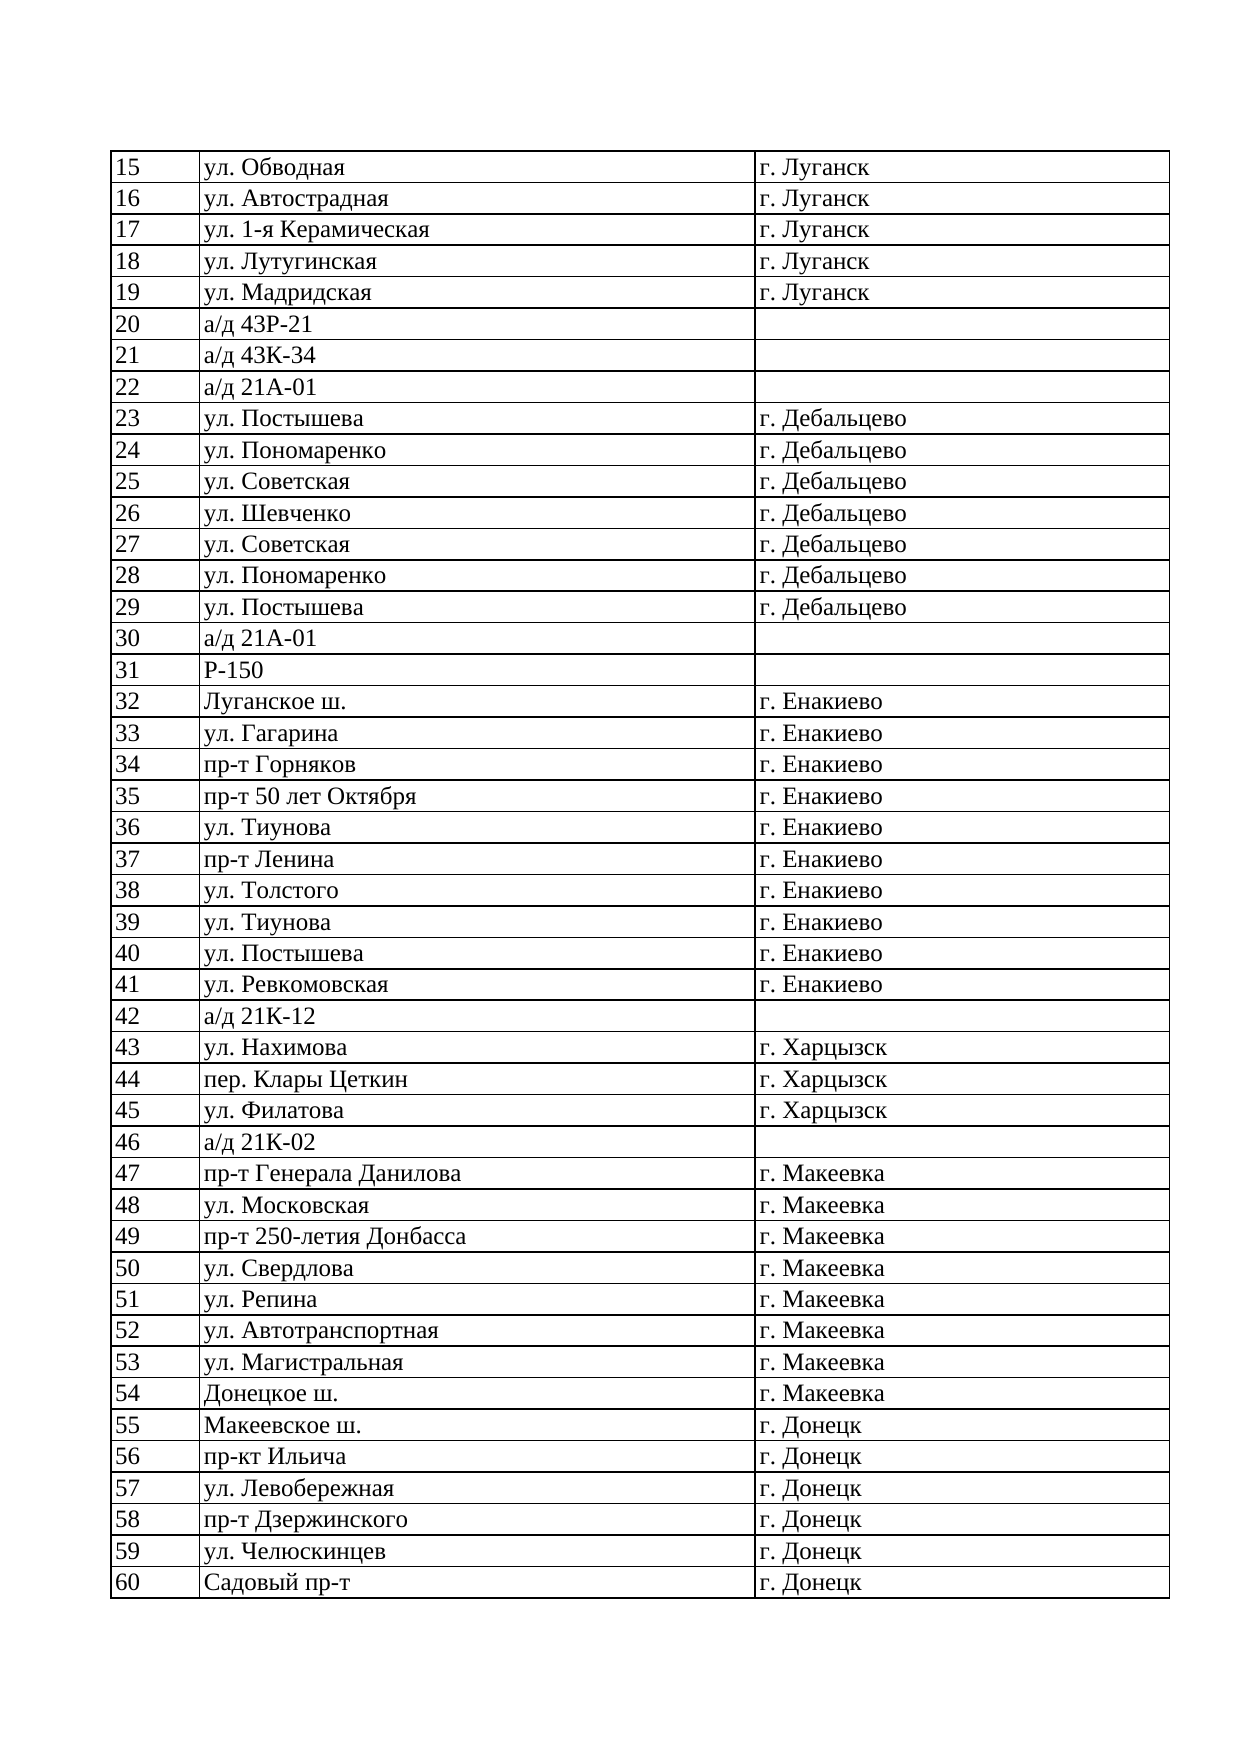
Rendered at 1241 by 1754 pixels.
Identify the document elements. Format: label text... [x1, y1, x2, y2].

table_cell 49 [112, 1221, 199, 1251]
table_cell г. Макеевка [756, 1378, 1169, 1408]
table_cell пр-т Генерала Данилова [200, 1158, 754, 1188]
table_cell г. Луганск [756, 246, 1169, 276]
table_cell 51 [112, 1284, 199, 1314]
table_cell 47 [112, 1158, 199, 1188]
table_cell Донецкое ш. [200, 1378, 754, 1408]
table_cell 16 [112, 183, 199, 213]
table_cell 55 [112, 1410, 199, 1440]
table_cell 36 [112, 812, 199, 842]
table_cell а/д 43Р-21 [200, 309, 754, 339]
table_cell ул. Свердлова [200, 1253, 754, 1282]
table_cell г. Макеевка [756, 1158, 1169, 1188]
table_cell 50 [112, 1253, 199, 1282]
table_cell г. Харцызск [756, 1095, 1169, 1125]
table_cell ул. 1-я Керамическая [200, 215, 754, 244]
table_cell 56 [112, 1441, 199, 1471]
table_cell ул. Пономаренко [200, 561, 754, 590]
table_cell г. Енакиево [756, 686, 1169, 716]
table_cell 44 [112, 1064, 199, 1094]
table_cell г. Енакиево [756, 749, 1169, 779]
table_cell Макеевское ш. [200, 1410, 754, 1440]
table_cell [756, 1001, 1169, 1031]
table_cell 30 [112, 623, 199, 653]
table_cell ул. Постышева [200, 403, 754, 433]
table_cell [756, 623, 1169, 653]
table_cell г. Дебальцево [756, 561, 1169, 590]
table_cell 19 [112, 277, 199, 307]
table_cell 27 [112, 529, 199, 559]
table_cell [756, 655, 1169, 685]
table_cell г. Донецк [756, 1441, 1169, 1471]
table_cell г. Макеевка [756, 1284, 1169, 1314]
table_cell г. Енакиево [756, 844, 1169, 873]
table_cell г. Енакиево [756, 812, 1169, 842]
table_cell ул. Постышева [200, 592, 754, 622]
table_cell 39 [112, 907, 199, 936]
table_cell 33 [112, 718, 199, 748]
table_cell 15 [112, 152, 199, 181]
table_cell 53 [112, 1347, 199, 1377]
table_cell г. Макеевка [756, 1221, 1169, 1251]
table_cell 35 [112, 781, 199, 811]
table_cell ул. Пономаренко [200, 435, 754, 464]
table_cell 59 [112, 1536, 199, 1566]
table_cell г. Енакиево [756, 907, 1169, 936]
table_cell [756, 372, 1169, 402]
table_cell г. Донецк [756, 1473, 1169, 1503]
table_cell ул. Левобережная [200, 1473, 754, 1503]
table_cell г. Дебальцево [756, 435, 1169, 464]
table_cell г. Луганск [756, 183, 1169, 213]
table_cell 58 [112, 1504, 199, 1534]
table_cell 22 [112, 372, 199, 402]
table_cell г. Енакиево [756, 781, 1169, 811]
table_cell 60 [112, 1567, 199, 1597]
table_cell ул. Автострадная [200, 183, 754, 213]
table_cell г. Макеевка [756, 1347, 1169, 1377]
table_cell 41 [112, 970, 199, 999]
table_cell а/д 21А-01 [200, 623, 754, 653]
table_cell ул. Шевченко [200, 498, 754, 527]
table_cell ул. Мадридская [200, 277, 754, 307]
table_cell а/д 21А-01 [200, 372, 754, 402]
table_cell ул. Московская [200, 1190, 754, 1219]
table_cell 48 [112, 1190, 199, 1219]
table_cell [756, 309, 1169, 339]
table_cell ул. Обводная [200, 152, 754, 181]
table_cell 54 [112, 1378, 199, 1408]
table_cell г. Донецк [756, 1567, 1169, 1597]
table_cell ул. Толстого [200, 875, 754, 905]
table_cell 32 [112, 686, 199, 716]
table_cell 46 [112, 1127, 199, 1157]
table_cell Р-150 [200, 655, 754, 685]
table_cell г. Дебальцево [756, 498, 1169, 527]
table_cell ул. Магистральная [200, 1347, 754, 1377]
table_cell г. Енакиево [756, 970, 1169, 999]
table_cell г. Енакиево [756, 875, 1169, 905]
table_cell 40 [112, 938, 199, 968]
table_cell 43 [112, 1032, 199, 1062]
table_cell г. Харцызск [756, 1064, 1169, 1094]
table_cell 38 [112, 875, 199, 905]
table_cell ул. Репина [200, 1284, 754, 1314]
table_cell 24 [112, 435, 199, 464]
table_cell 31 [112, 655, 199, 685]
table_cell пр-кт Ильича [200, 1441, 754, 1471]
table_cell 18 [112, 246, 199, 276]
table_cell пр-т 250-летия Донбасса [200, 1221, 754, 1251]
table_cell г. Макеевка [756, 1190, 1169, 1219]
table_cell г. Дебальцево [756, 529, 1169, 559]
table_cell а/д 21К-02 [200, 1127, 754, 1157]
table_cell г. Донецк [756, 1410, 1169, 1440]
table_cell 29 [112, 592, 199, 622]
table_cell г. Донецк [756, 1536, 1169, 1566]
table_cell а/д 21К-12 [200, 1001, 754, 1031]
table_cell ул. Нахимова [200, 1032, 754, 1062]
table_cell 37 [112, 844, 199, 873]
table_cell 26 [112, 498, 199, 527]
table_cell ул. Постышева [200, 938, 754, 968]
table_cell пр-т 50 лет Октября [200, 781, 754, 811]
table_cell г. Дебальцево [756, 592, 1169, 622]
table_cell 17 [112, 215, 199, 244]
table_cell ул. Ревкомовская [200, 970, 754, 999]
table_cell 42 [112, 1001, 199, 1031]
table_cell ул. Гагарина [200, 718, 754, 748]
table_cell пер. Клары Цеткин [200, 1064, 754, 1094]
table_cell Садовый пр-т [200, 1567, 754, 1597]
table_cell 45 [112, 1095, 199, 1125]
table_cell а/д 43К-34 [200, 340, 754, 370]
table_cell ул. Советская [200, 529, 754, 559]
table_cell ул. Автотранспортная [200, 1316, 754, 1345]
table_cell 23 [112, 403, 199, 433]
table_cell г. Донецк [756, 1504, 1169, 1534]
table_cell 52 [112, 1316, 199, 1345]
table_cell г. Дебальцево [756, 466, 1169, 496]
table_cell [756, 340, 1169, 370]
table_cell г. Харцызск [756, 1032, 1169, 1062]
table_cell 28 [112, 561, 199, 590]
table_cell пр-т Дзержинского [200, 1504, 754, 1534]
table_cell г. Луганск [756, 277, 1169, 307]
table_cell пр-т Горняков [200, 749, 754, 779]
table_cell ул. Тиунова [200, 812, 754, 842]
table_cell 21 [112, 340, 199, 370]
table_cell ул. Челюскинцев [200, 1536, 754, 1566]
table_cell г. Енакиево [756, 718, 1169, 748]
table_cell ул. Тиунова [200, 907, 754, 936]
table_cell 20 [112, 309, 199, 339]
table_cell ул. Советская [200, 466, 754, 496]
table_cell г. Макеевка [756, 1253, 1169, 1282]
table_cell 57 [112, 1473, 199, 1503]
table_cell Луганское ш. [200, 686, 754, 716]
table_cell 34 [112, 749, 199, 779]
table_cell ул. Лутугинская [200, 246, 754, 276]
table_cell пр-т Ленина [200, 844, 754, 873]
table_cell г. Енакиево [756, 938, 1169, 968]
table_cell г. Макеевка [756, 1316, 1169, 1345]
table_cell [756, 1127, 1169, 1157]
table_cell г. Дебальцево [756, 403, 1169, 433]
table_cell г. Луганск [756, 215, 1169, 244]
table_cell г. Луганск [756, 152, 1169, 181]
table_cell 25 [112, 466, 199, 496]
table_cell ул. Филатова [200, 1095, 754, 1125]
